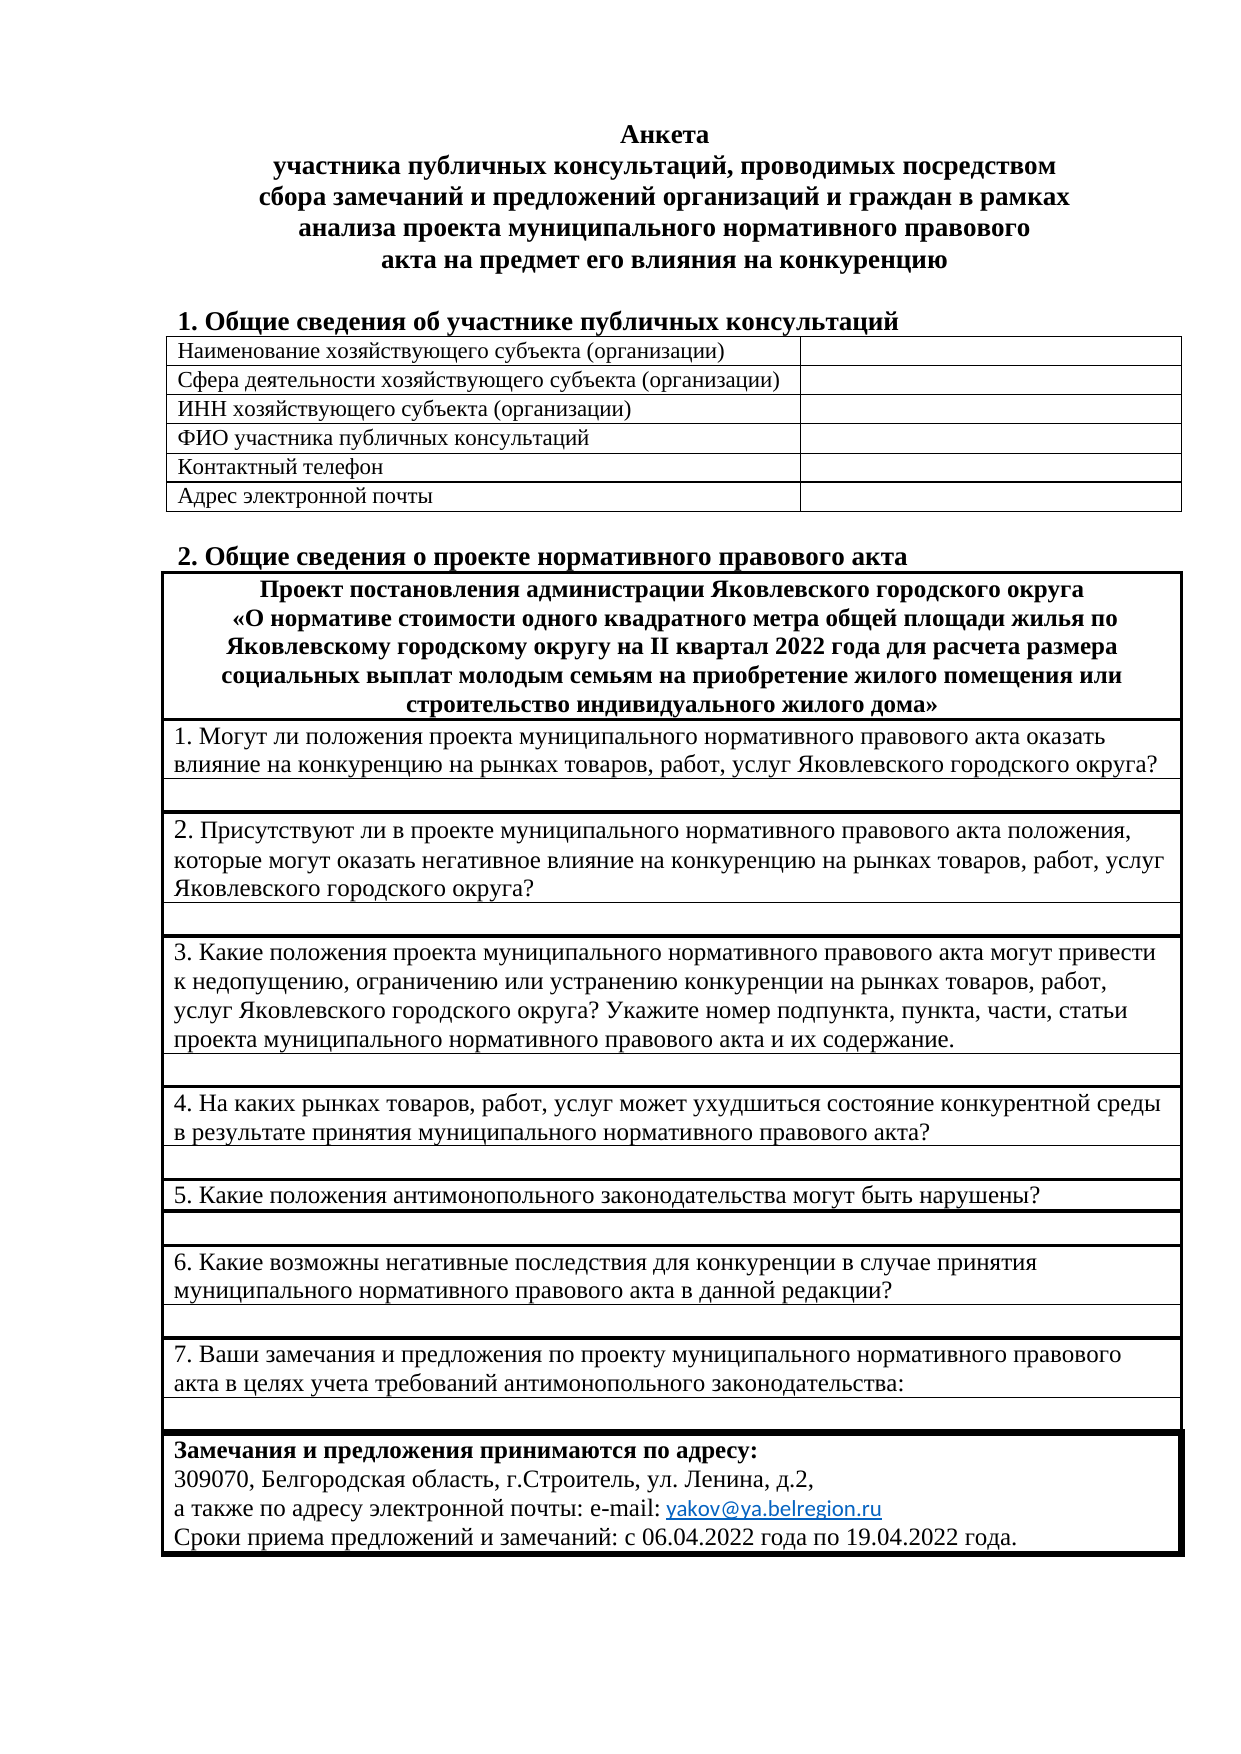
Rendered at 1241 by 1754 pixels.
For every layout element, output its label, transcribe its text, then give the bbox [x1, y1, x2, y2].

table_cell Адрес электронной почты [167, 483, 800, 511]
table_cell 5. Какие положения антимонопольного законодательства могут быть нарушены? [164, 1181, 1180, 1209]
table_cell 2. Присутствуют ли в проекте муниципального нормативного правового акта положения, которые могут оказать негативное влияние на конкуренцию на рынках товаров, работ, услуг Яковлевского городского округа? [164, 814, 1180, 902]
table_cell [801, 454, 1181, 481]
text Анкета [162, 118, 1167, 149]
table_cell [164, 779, 1180, 810]
table_cell [801, 395, 1181, 423]
table_cell 7. Ваши замечания и предложения по проекту муниципального нормативного правового акта в целях учета требований антимонопольного законодательства: [164, 1340, 1180, 1397]
text 1. Общие сведения об участнике публичных консультаций [177, 305, 1152, 336]
table_cell Замечания и предложения принимаются по адресу: 309070, Белгородская область, г.Строитель, ул. Ленина, д.2, а также по адресу электронной почты: e-mail: yakov@ya.belregion.ru Сроки приема предложений и замечаний: с 06.04.2022 года по 19.04.2022 года. [164, 1436, 1178, 1551]
table_cell [801, 366, 1181, 394]
table_cell [164, 1398, 1180, 1429]
text анализа проекта муниципального нормативного правового [162, 212, 1167, 243]
table_cell [164, 1146, 1180, 1177]
table_cell ФИО участника публичных консультаций [167, 424, 800, 452]
table_cell 6. Какие возможны негативные последствия для конкуренции в случае принятия муниципального нормативного правового акта в данной редакции? [164, 1247, 1180, 1304]
table_header [801, 337, 1181, 365]
text сбора замечаний и предложений организаций и граждан в рамках [162, 180, 1167, 212]
table_cell Контактный телефон [167, 454, 800, 481]
table_cell [164, 1213, 1180, 1244]
table_cell [164, 903, 1180, 934]
text акта на предмет его влияния на конкуренцию [162, 243, 1167, 274]
text участника публичных консультаций, проводимых посредством [162, 149, 1167, 180]
table_cell [801, 424, 1181, 452]
table_cell Сфера деятельности хозяйствующего субъекта (организации) [167, 366, 800, 394]
table_cell 4. На каких рынках товаров, работ, услуг может ухудшиться состояние конкурентной среды в результате принятия муниципального нормативного правового акта? [164, 1088, 1180, 1145]
table_cell 3. Какие положения проекта муниципального нормативного правового акта могут привести к недопущению, ограничению или устранению конкуренции на рынках товаров, работ, услуг Яковлевского городского округа? Укажите номер подпункта, пункта, части, статьи проекта муниципального нормативного правового акта и их содержание. [164, 938, 1180, 1052]
table_cell [164, 1305, 1180, 1336]
text 2. Общие сведения о проекте нормативного правового акта [177, 539, 1152, 571]
table_cell [801, 483, 1181, 511]
table_cell [164, 1054, 1180, 1085]
table_cell ИНН хозяйствующего субъекта (организации) [167, 395, 800, 423]
table_header Наименование хозяйствующего субъекта (организации) [167, 337, 800, 365]
table_header Проект постановления администрации Яковлевского городского округа «О нормативе стоимости одного квадратного метра общей площади жилья по Яковлевскому городскому округу на II квартал 2022 года для расчета размера социальных выплат молодым семьям на приобретение жилого помещения или строительство индивидуального жилого дома» [164, 574, 1180, 718]
table_cell 1. Могут ли положения проекта муниципального нормативного правового акта оказать влияние на конкуренцию на рынках товаров, работ, услуг Яковлевского городского округа? [164, 721, 1180, 778]
